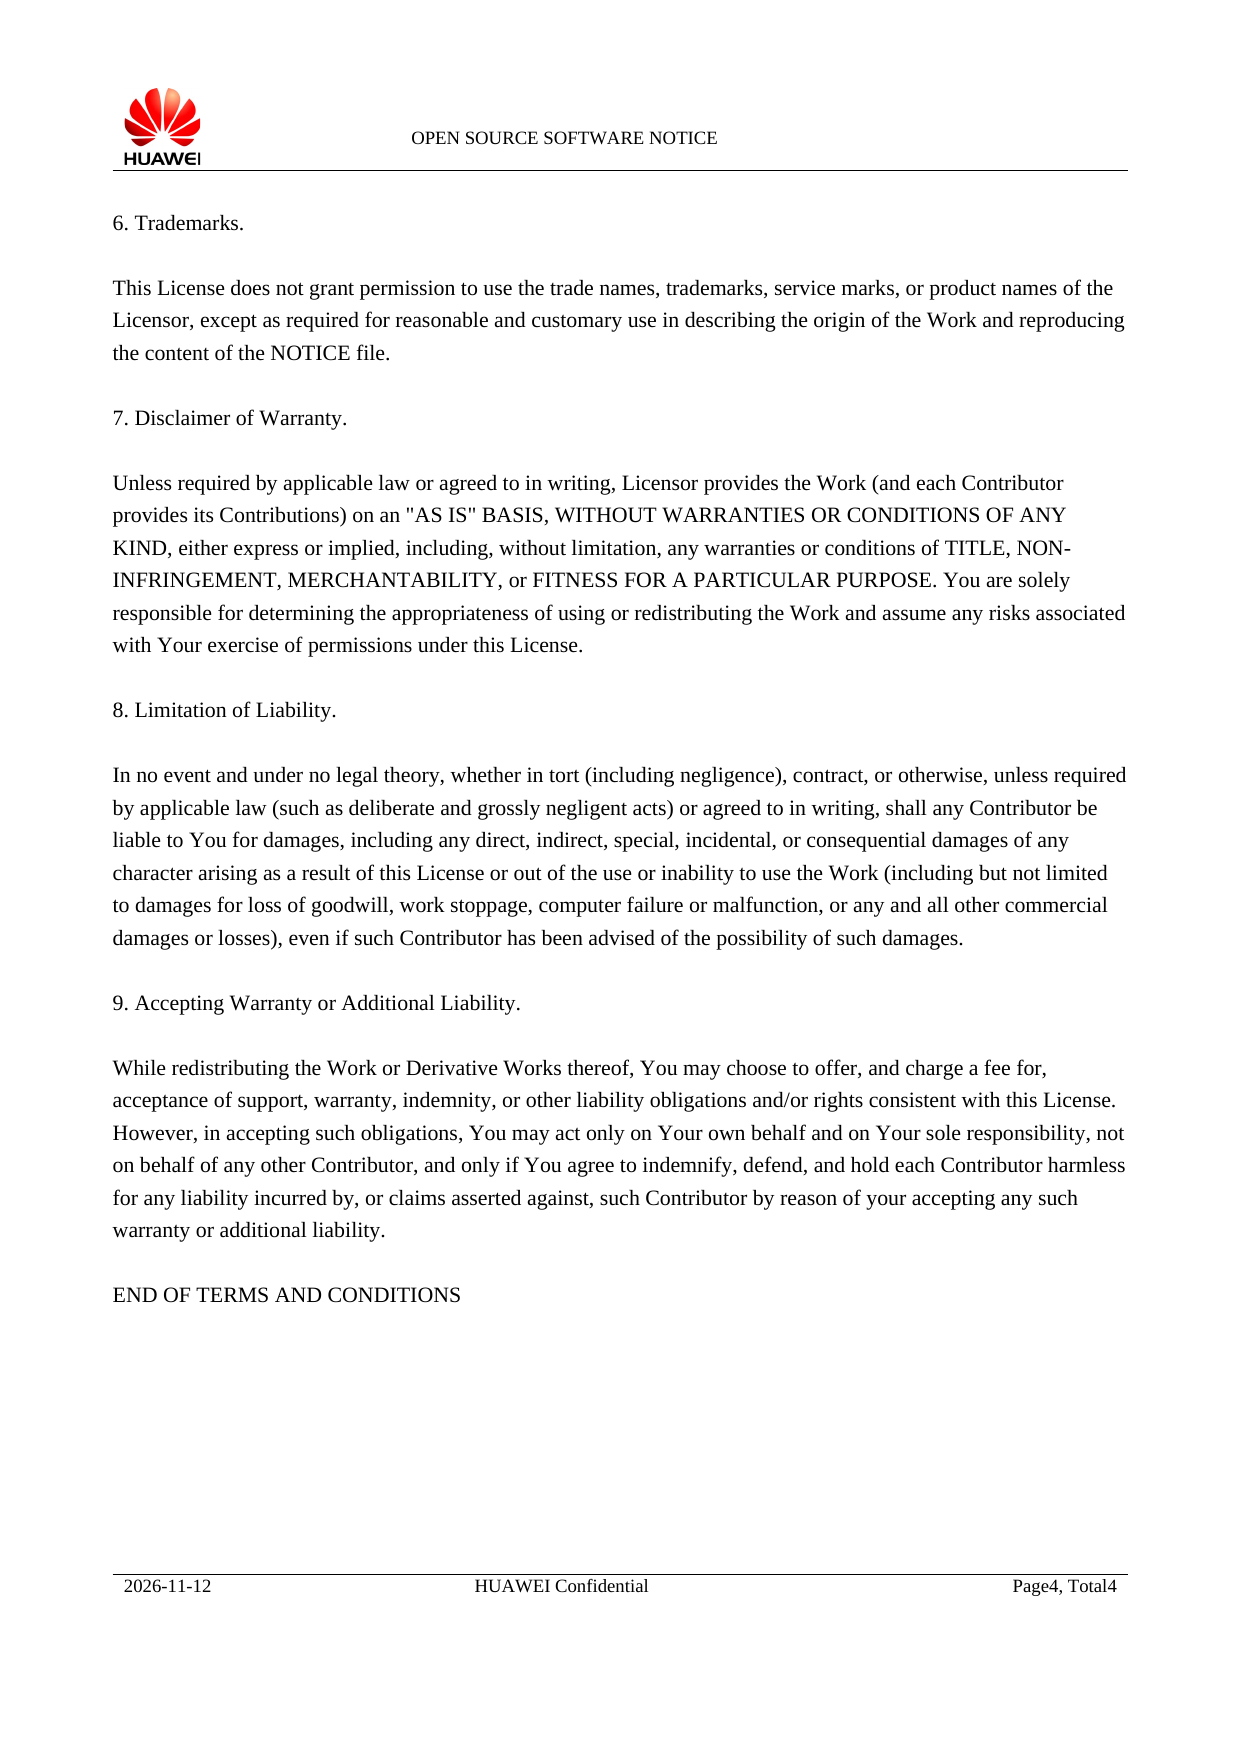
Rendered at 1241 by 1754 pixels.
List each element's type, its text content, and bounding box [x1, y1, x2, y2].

text 6. Trademarks. [112, 206, 1128, 239]
text 7. Disclaimer of Warranty. [112, 401, 1128, 434]
text Unless required by applicable law or agreed to in writing, Licensor provides the Work (and each Contributor provides its Contributions) on an "AS IS" BASIS, WITHOUT WARRANTIES OR CONDITIONS OF ANY KIND, either express or implied, including, without limitation, any warranties or conditions of TITLE, NON-INFRINGEMENT, MERCHANTABILITY, or FITNESS FOR A PARTICULAR PURPOSE. You are solely responsible for determining the appropriateness of using or redistributing the Work and assume any risks associated with Your exercise of permissions under this License. [112, 466, 1128, 661]
text 9. Accepting Warranty or Additional Liability. [112, 986, 1128, 1019]
text END OF TERMS AND CONDITIONS [112, 1279, 1128, 1311]
text In no event and under no legal theory, whether in tort (including negligence), contract, or otherwise, unless required by applicable law (such as deliberate and grossly negligent acts) or agreed to in writing, shall any Contributor be liable to You for damages, including any direct, indirect, special, incidental, or consequential damages of any character arising as a result of this License or out of the use or inability to use the Work (including but not limited to damages for loss of goodwill, work stoppage, computer failure or malfunction, or any and all other commercial damages or losses), even if such Contributor has been advised of the possibility of such damages. [112, 759, 1128, 954]
picture [124, 88, 201, 165]
text While redistributing the Work or Derivative Works thereof, You may choose to offer, and charge a fee for, acceptance of support, warranty, indemnity, or other liability obligations and/or rights consistent with this License. However, in accepting such obligations, You may act only on Your own behalf and on Your sole responsibility, not on behalf of any other Contributor, and only if You agree to indemnify, defend, and hold each Contributor harmless for any liability incurred by, or claims asserted against, such Contributor by reason of your accepting any such warranty or additional liability. [112, 1051, 1128, 1246]
text 8. Limitation of Liability. [112, 694, 1128, 726]
text This License does not grant permission to use the trade names, trademarks, service marks, or product names of the Licensor, except as required for reasonable and customary use in describing the origin of the Work and reproducing the content of the NOTICE file. [112, 271, 1128, 369]
